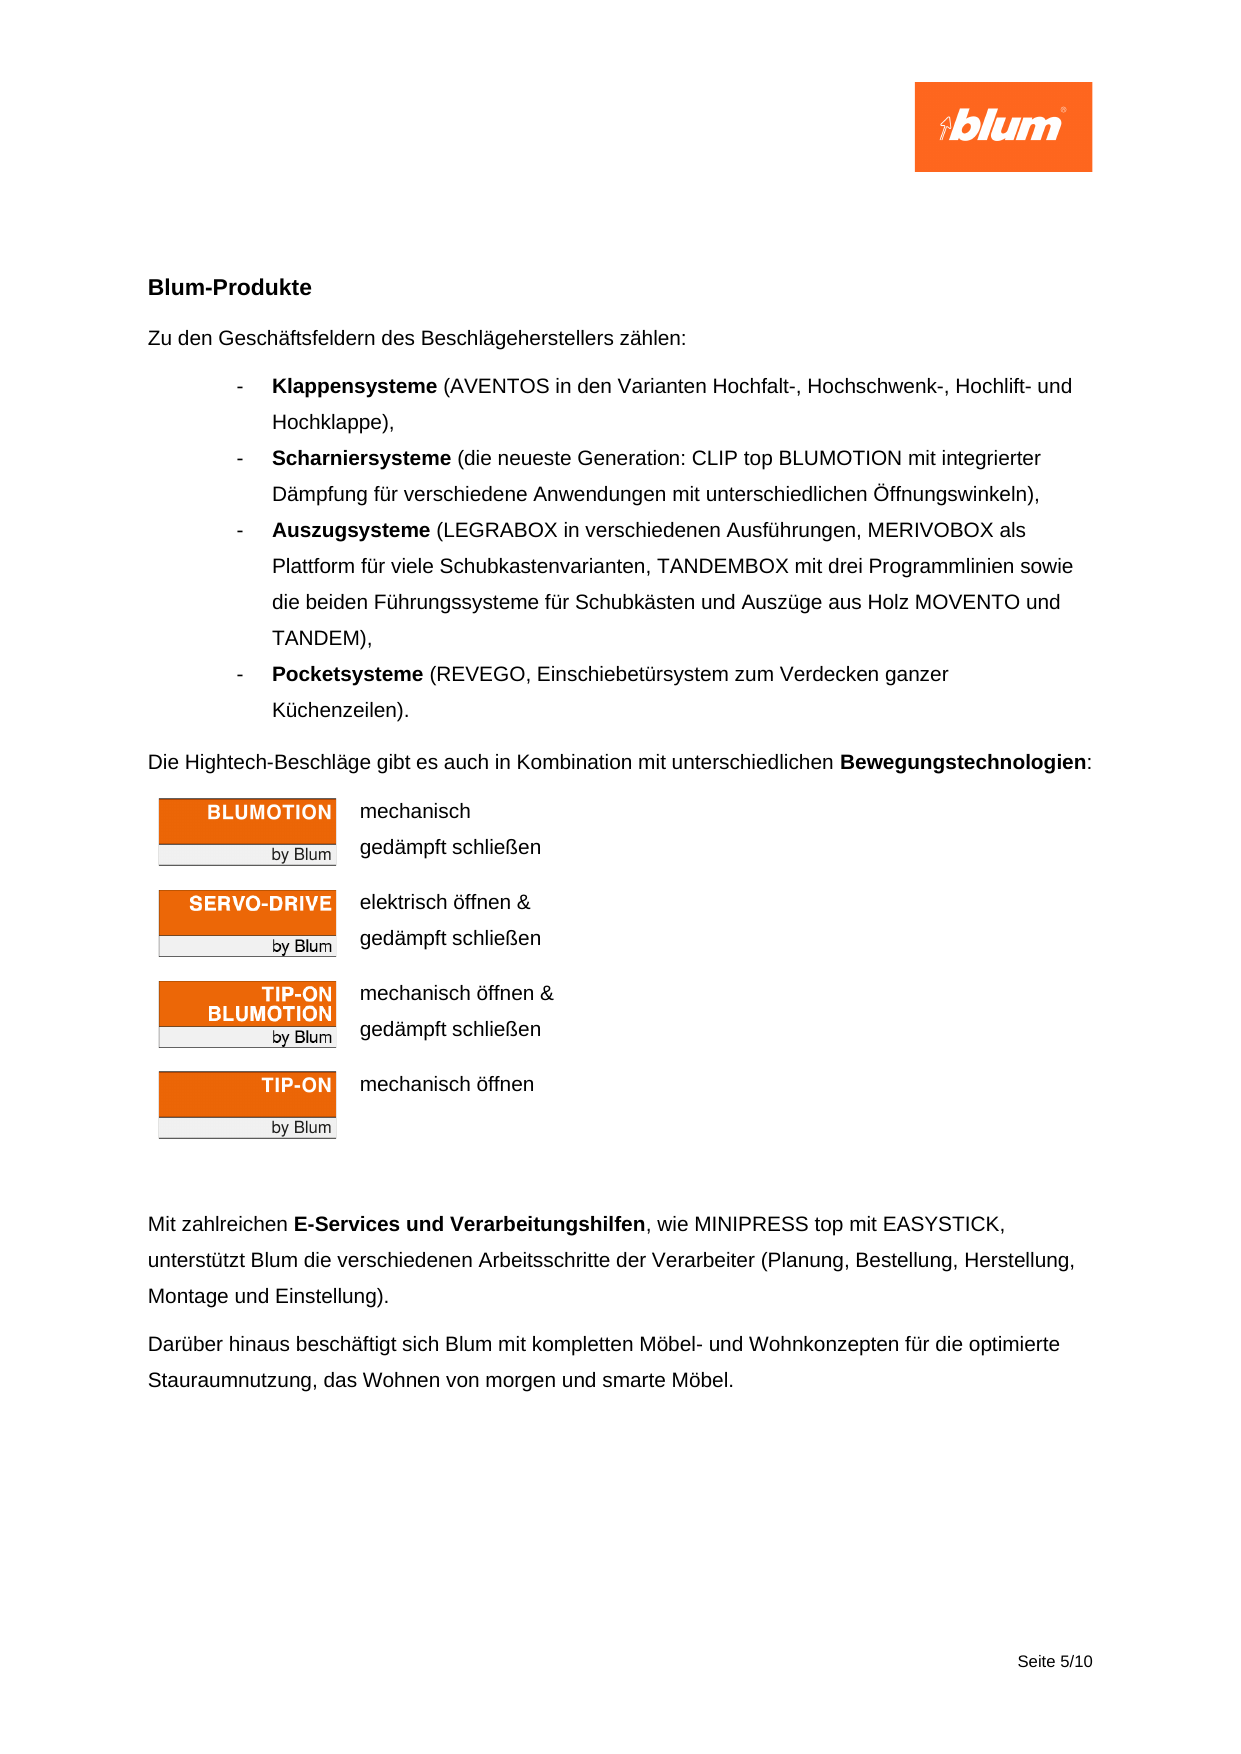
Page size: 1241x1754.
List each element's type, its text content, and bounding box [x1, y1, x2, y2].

text Mit zahlreichen E-Services und Verarbeitungshilfen, wie MINIPRESS top mit EASYSTICK, unterstützt Blum die verschiedenen Arbeitsschritte der Verarbeiter (Planung, Bestellung, Herstellung, Montage und Einstellung). [148, 1212, 1092, 1307]
list Auszugsysteme (LEGRABOX in verschiedenen Ausführungen, MERIVOBOX als Plattform für viele Schubkastenvarianten, TANDEMBOX mit drei Programmlinien sowie die beiden Führungssysteme für Schubkästen und Auszüge aus Holz MOVENTO und TANDEM), [236, 518, 1092, 650]
table_header mechanisch gedämpft schließen [348, 799, 575, 890]
text Die Hightech-Beschläge gibt es auch in Kombination mit unterschiedlichen Bewegungstechnologien: [148, 750, 1092, 774]
subtitle Blum-Produkte [148, 274, 1092, 300]
table_cell [148, 1072, 348, 1163]
list Scharniersysteme (die neueste Generation: CLIP top BLUMOTION mit integrierter Dämpfung für verschiedene Anwendungen mit unterschiedlichen Öffnungswinkeln), [236, 446, 1092, 506]
picture [158, 798, 337, 866]
picture [914, 82, 1093, 172]
list Klappensysteme (AVENTOS in den Varianten Hochfalt-, Hochschwenk-, Hochlift- und Hochklappe), [236, 374, 1092, 434]
picture [158, 890, 337, 957]
table_cell [148, 981, 348, 1072]
picture [158, 1071, 337, 1139]
table_cell [148, 890, 348, 981]
table_header [148, 799, 348, 890]
table_cell mechanisch öffnen & gedämpft schließen [348, 981, 575, 1072]
table_cell elektrisch öffnen & gedämpft schließen [348, 890, 575, 981]
picture [158, 981, 337, 1048]
text Zu den Geschäftsfeldern des Beschlägeherstellers zählen: [148, 326, 1092, 350]
text Darüber hinaus beschäftigt sich Blum mit kompletten Möbel- und Wohnkonzepten für die optimierte Stauraumnutzung, das Wohnen von morgen und smarte Möbel. [148, 1332, 1092, 1392]
list Pocketsysteme (REVEGO, Einschiebetürsystem zum Verdecken ganzer Küchenzeilen). [236, 662, 1092, 722]
table_cell mechanisch öffnen [348, 1072, 575, 1163]
